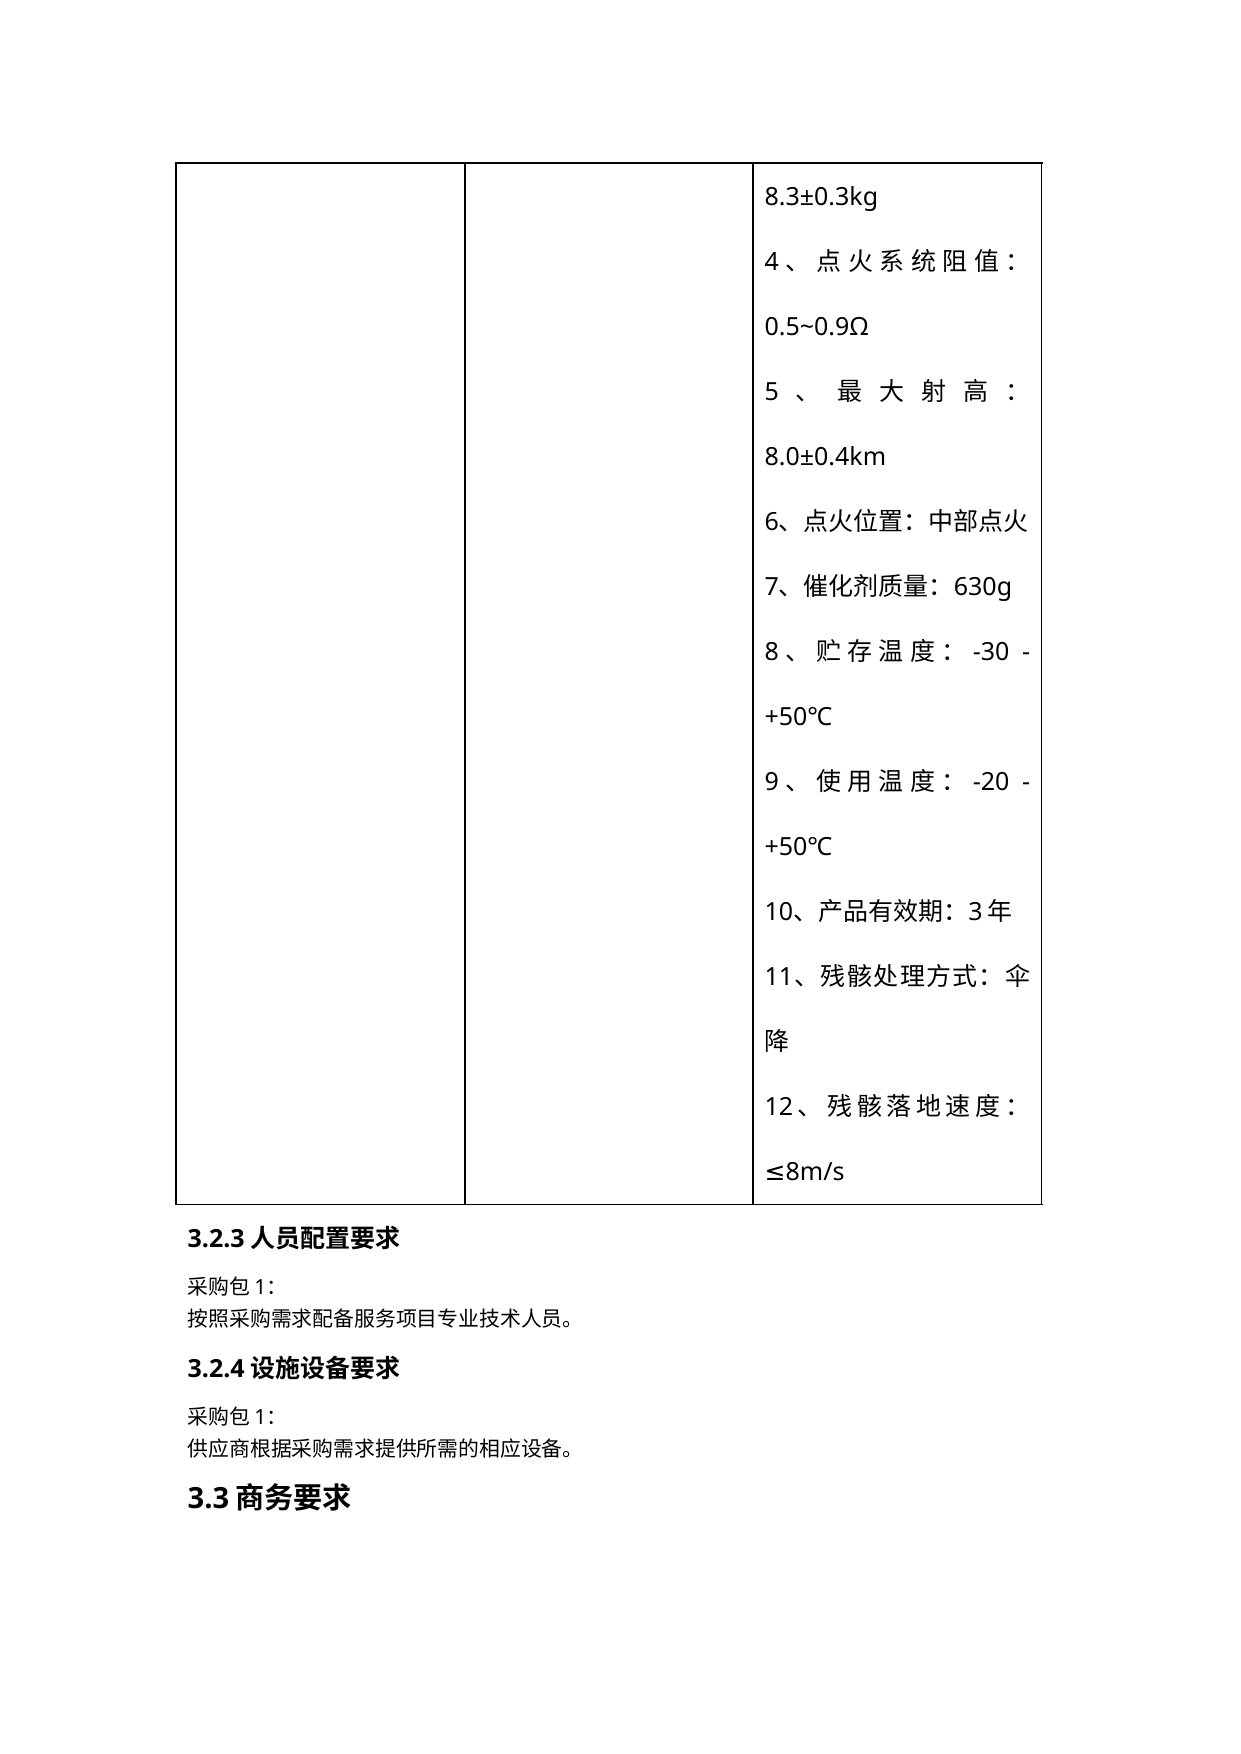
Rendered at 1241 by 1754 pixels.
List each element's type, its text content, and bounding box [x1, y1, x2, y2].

text 按照采购需求配备服务项目专业技术人员。 [187, 1303, 1053, 1335]
table_cell [466, 164, 752, 1203]
text 3.3商务要求 [187, 1465, 1053, 1530]
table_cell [754, 164, 1041, 1203]
text 3.2.4设施设备要求 [187, 1335, 1053, 1400]
text 采购包1： [187, 1400, 1053, 1433]
text 采购包1： [187, 1270, 1053, 1303]
text 供应商根据采购需求提供所需的相应设备。 [187, 1433, 1053, 1465]
text 3.2.3人员配置要求 [187, 1205, 1053, 1270]
table_cell 3 [177, 164, 464, 1203]
